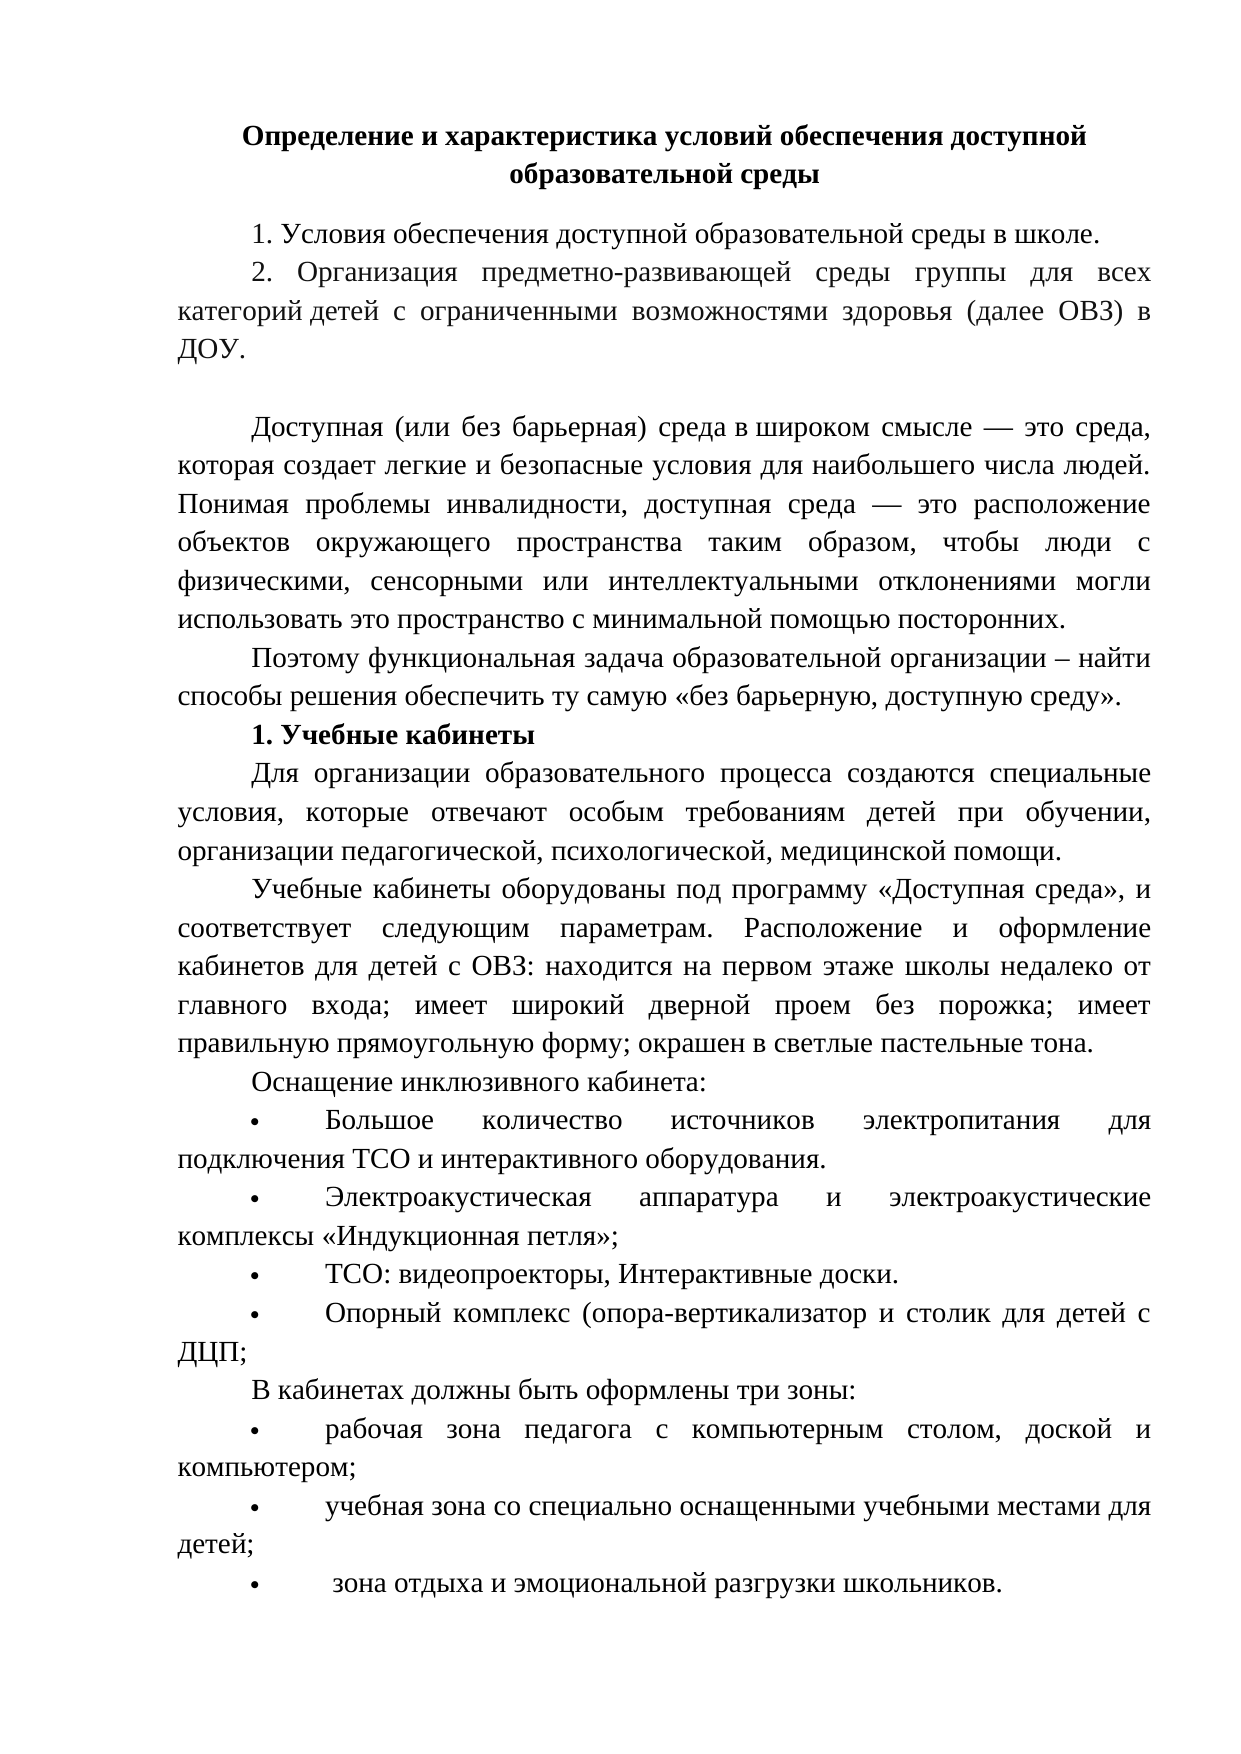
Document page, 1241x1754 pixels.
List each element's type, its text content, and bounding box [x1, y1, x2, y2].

text 1. Условия обеспечения доступной образовательной среды в школе. [177, 216, 1152, 249]
list Большое количество источников электропитания для подключения ТСО и интерактивного оборудования. [177, 1102, 1152, 1174]
text Доступная (или без барьерная) среда в широком смысле — это среда, которая создает легкие и безопасные условия для наибольшего числа людей. Понимая проблемы инвалидности, доступная среда — это расположение объектов окружающего пространства таким образом, чтобы люди с физическими, сенсорными или интеллектуальными отклонениями могли использовать это пространство с минимальной помощью посторонних. [177, 409, 1152, 635]
text Поэтому функциональная задача образовательной организации – найти способы решения обеспечить ту самую «без барьерную, доступную среду». [177, 640, 1152, 712]
text Оснащение инклюзивного кабинета: [177, 1064, 1152, 1097]
text Для организации образовательного процесса создаются специальные условия, которые отвечают особым требованиям детей при обучении, организации педагогической, психологической, медицинской помощи. [177, 756, 1152, 866]
text В кабинетах должны быть оформлены три зоны: [177, 1372, 1152, 1406]
text 2. Организация предметно-развивающей среды группы для всех категорий детей с ограниченными возможностями здоровья (далее ОВЗ) в ДОУ. [177, 254, 1152, 365]
list зона отдыха и эмоциональной разгрузки школьников. [177, 1565, 1152, 1598]
list рабочая зона педагога с компьютерным столом, доской и компьютером; [177, 1411, 1152, 1483]
text Учебные кабинеты оборудованы под программу «Доступная среда», и соответствует следующим параметрам. Расположение и оформление кабинетов для детей с ОВЗ: находится на первом этаже школы недалеко от главного входа; имеет широкий дверной проем без порожка; имеет правильную прямоугольную форму; окрашен в светлые пастельные тона. [177, 871, 1152, 1059]
list Электроакустическая аппаратура и электроакустические комплексы «Индукционная петля»; [177, 1179, 1152, 1252]
text 1. Учебные кабинеты [177, 717, 1152, 751]
list Опорный комплекс (опора-вертикализатор и столик для детей с ДЦП; [177, 1295, 1152, 1367]
list учебная зона со специально оснащенными учебными местами для детей; [177, 1488, 1152, 1560]
list ТСО: видеопроекторы, Интерактивные доски. [177, 1257, 1152, 1290]
text Определение и характеристика условий обеспечения доступной образовательной среды [177, 118, 1152, 190]
